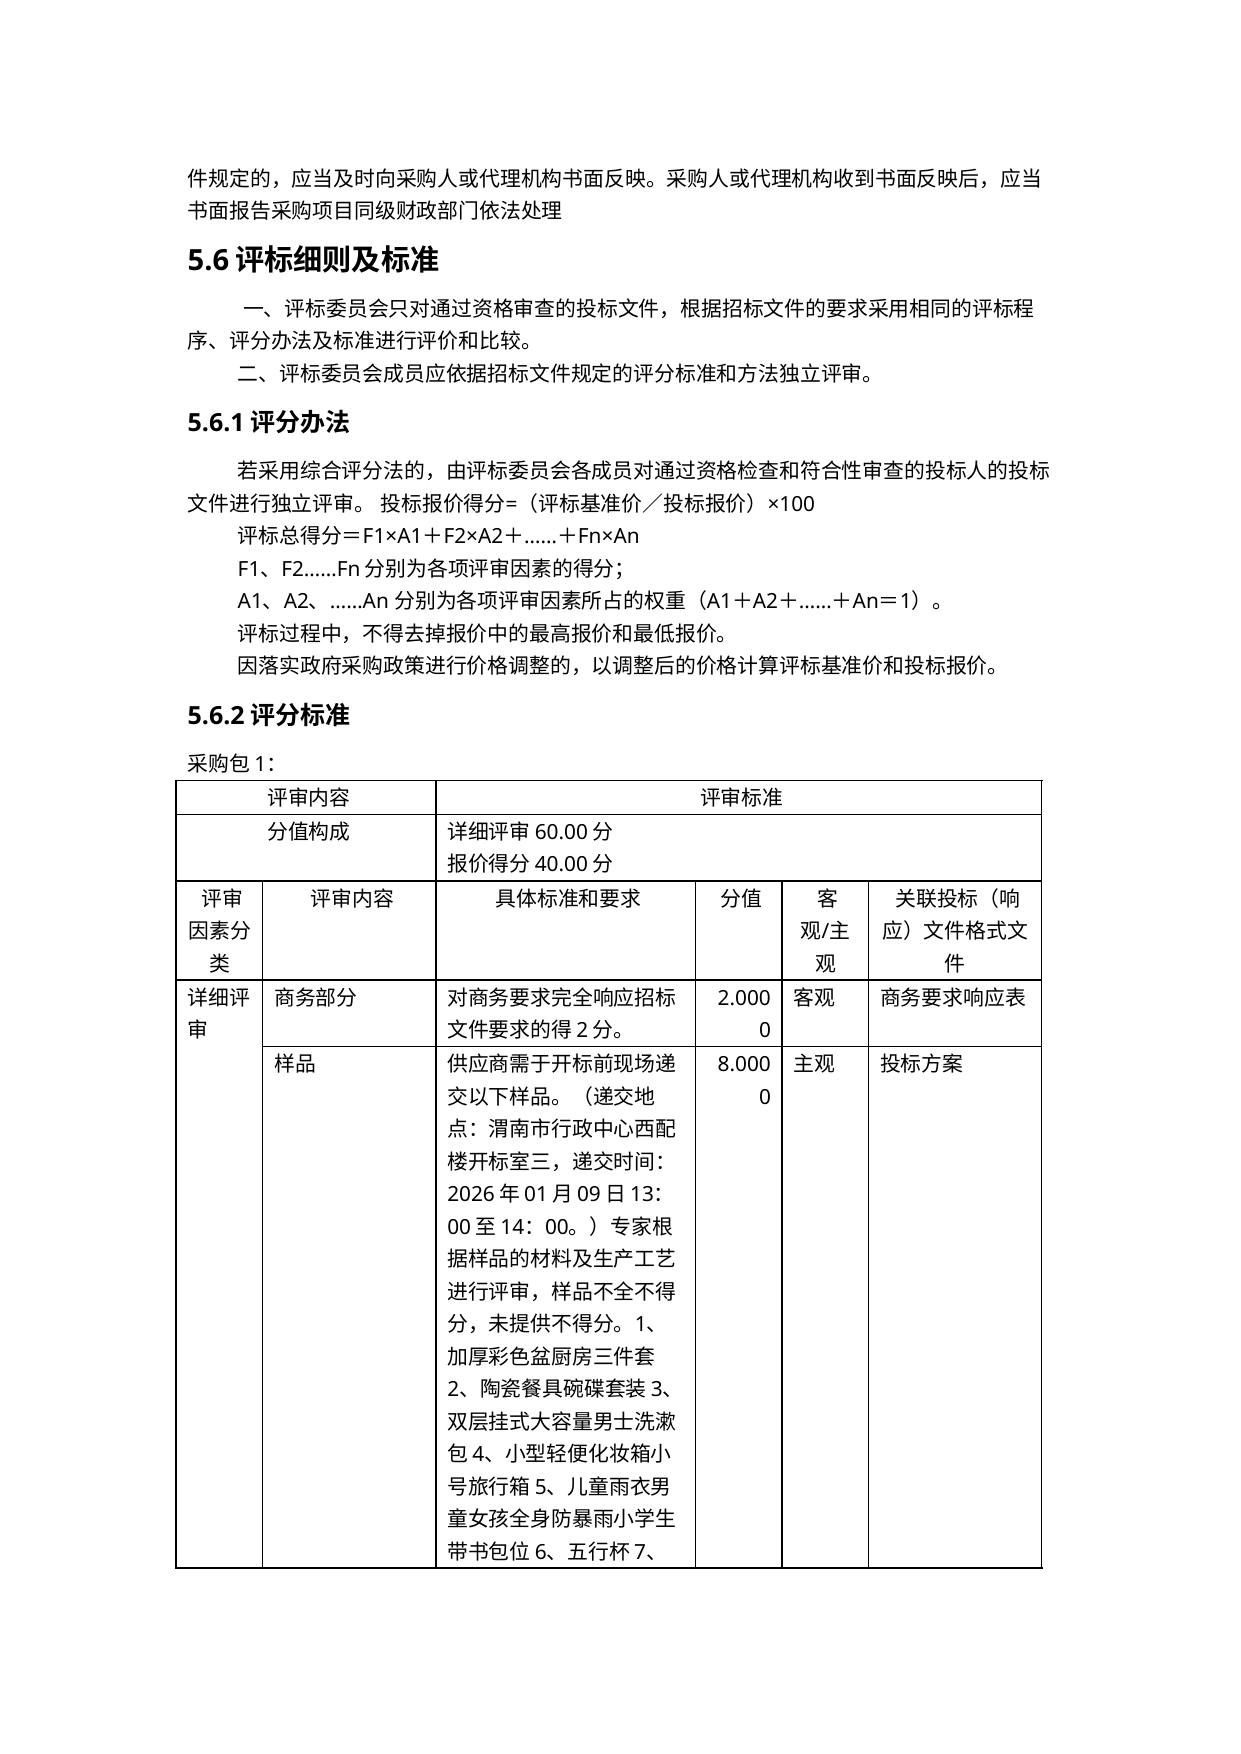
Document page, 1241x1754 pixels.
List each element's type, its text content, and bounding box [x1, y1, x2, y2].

table_cell 样品 [263, 1047, 435, 1567]
table_header 评审内容 [177, 781, 435, 813]
table_cell 分值 [696, 882, 781, 979]
table_cell 对商务要求完全响应招标文件要求的得2分。 [437, 981, 695, 1046]
table_cell 分值构成 [177, 815, 435, 880]
text 5.6评标细则及标准 [187, 227, 1053, 292]
table_cell 评审内容 [263, 882, 435, 979]
text 评标过程中，不得去掉报价中的最高报价和最低报价。 [187, 617, 1053, 649]
table_cell 详细评审60.00分 报价得分40.00分 [437, 815, 1041, 880]
text 5.6.2评分标准 [187, 682, 1053, 747]
text 5.6.1评分办法 [187, 389, 1053, 454]
text 二、评标委员会成员应依据招标文件规定的评分标准和方法独立评审。 [187, 357, 1053, 389]
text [187, 162, 1053, 227]
table_header 评审标准 [437, 781, 1041, 813]
text F1、F2……Fn分别为各项评审因素的得分； [187, 552, 1053, 584]
table_cell 主观 [783, 1047, 868, 1567]
text 评标总得分＝F1×A1＋F2×A2＋……＋Fn×An [187, 519, 1053, 552]
text A1、A2、……An 分别为各项评审因素所占的权重（A1＋A2＋……＋An＝1）。 [187, 584, 1053, 617]
text 一、评标委员会只对通过资格审查的投标文件，根据招标文件的要求采用相同的评标程序、评分办法及标准进行评价和比较。 [187, 292, 1053, 357]
table_cell 商务部分 [263, 981, 435, 1046]
table_cell 评审因素分类 [177, 882, 262, 979]
table_cell 8.0000 [696, 1047, 781, 1567]
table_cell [437, 1047, 695, 1567]
table_cell 客观/主观 [783, 882, 868, 979]
text 因落实政府采购政策进行价格调整的，以调整后的价格计算评标基准价和投标报价。 [187, 649, 1053, 682]
table_cell 详细评审 [177, 981, 262, 1567]
text 采购包1： [187, 747, 1053, 779]
table_cell 关联投标（响应）文件格式文件 [869, 882, 1041, 979]
text 若采用综合评分法的，由评标委员会各成员对通过资格检查和符合性审查的投标人的投标文件进行独立评审。 投标报价得分=（评标基准价／投标报价）×100 [187, 454, 1053, 519]
table_cell 具体标准和要求 [437, 882, 695, 979]
table_cell 2.0000 [696, 981, 781, 1046]
table_cell 投标方案 [869, 1047, 1041, 1567]
table_cell 商务要求响应表 [869, 981, 1041, 1046]
table_cell 客观 [783, 981, 868, 1046]
